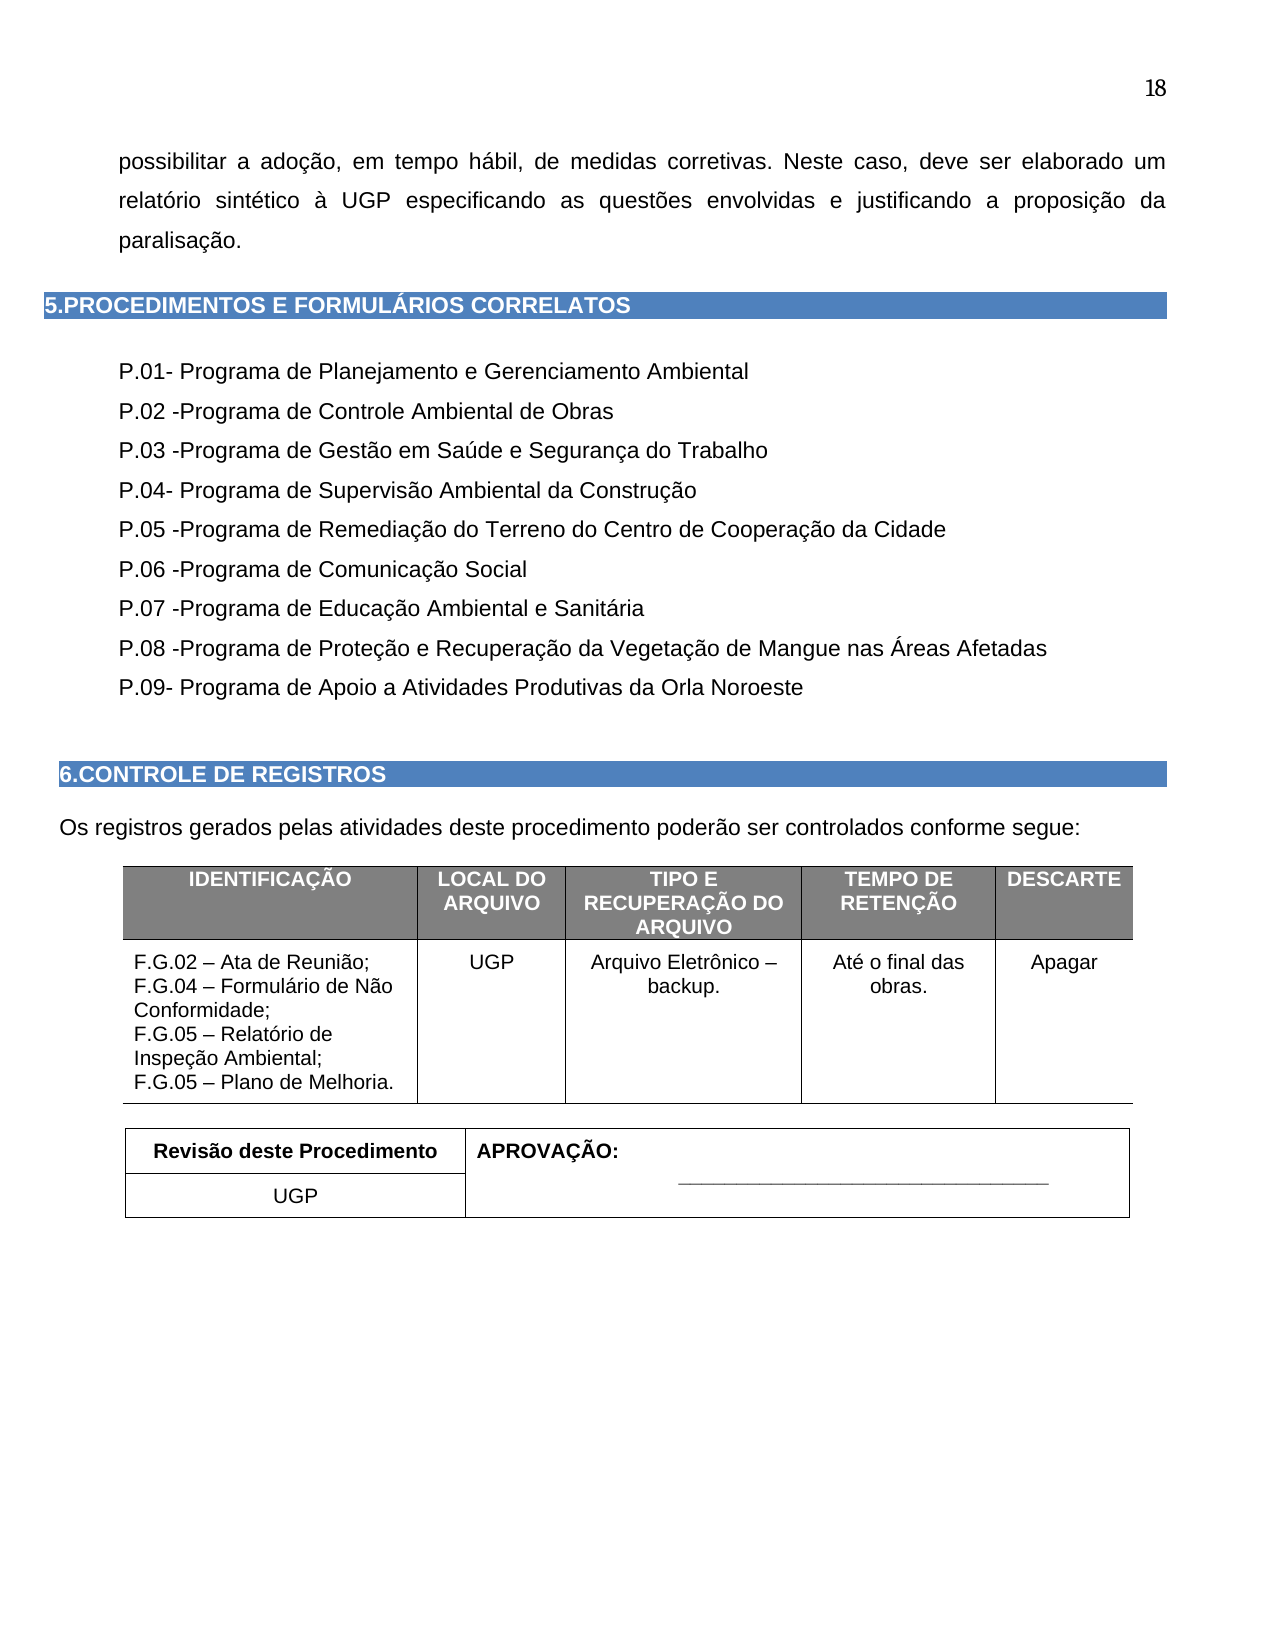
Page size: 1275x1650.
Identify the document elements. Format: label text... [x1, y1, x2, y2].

text 6.CONTROLE DE REGISTROS [59, 761, 1167, 787]
list P.02 -Programa de Controle Ambiental de Obras [118, 398, 1167, 424]
table_header IDENTIFICAÇÃO [123, 867, 417, 939]
table_cell F.G.02 – Ata de Reunião; F.G.04 – Formulário de Não Conformidade; F.G.05 – Relatório de Inspeção Ambiental; F.G.05 – Plano de Melhoria. [123, 940, 417, 1103]
list P.08 -Programa de Proteção e Recuperação da Vegetação de Mangue nas Áreas Afetadas P.09- Programa de Apoio a Atividades Produtivas da Orla Noroeste [118, 635, 1167, 701]
table_header Revisão deste Procedimento [126, 1129, 465, 1173]
list P.06 -Programa de Comunicação Social [118, 556, 1167, 582]
table_header LOCAL DO ARQUIVO [418, 867, 565, 939]
list P.03 -Programa de Gestão em Saúde e Segurança do Trabalho [118, 437, 1167, 464]
text Os registros gerados pelas atividades deste procedimento poderão ser controlados conforme segue: [59, 813, 1167, 840]
table_header APROVAÇÃO: ________________________________ [466, 1129, 1129, 1217]
table_cell Até o final das obras. [802, 940, 995, 1103]
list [118, 148, 1167, 253]
table_cell UGP [418, 940, 565, 1103]
table_cell UGP [126, 1174, 465, 1217]
table_header TIPO E RECUPERAÇÃO DO ARQUIVO [566, 867, 801, 939]
table_header DESCARTE [996, 867, 1133, 939]
list P.01- Programa de Planejamento e Gerenciamento Ambiental [118, 358, 1167, 385]
list P.07 -Programa de Educação Ambiental e Sanitária [118, 595, 1167, 622]
list P.04- Programa de Supervisão Ambiental da Construção [118, 477, 1167, 503]
table_cell Arquivo Eletrônico – backup. [566, 940, 801, 1103]
table_header TEMPO DE RETENÇÃO [802, 867, 995, 939]
text 5.PROCEDIMENTOS E FORMULÁRIOS CORRELATOS [44, 292, 1167, 319]
list P.05 -Programa de Remediação do Terreno do Centro de Cooperação da Cidade [118, 516, 1167, 543]
table_cell Apagar [996, 940, 1133, 1103]
